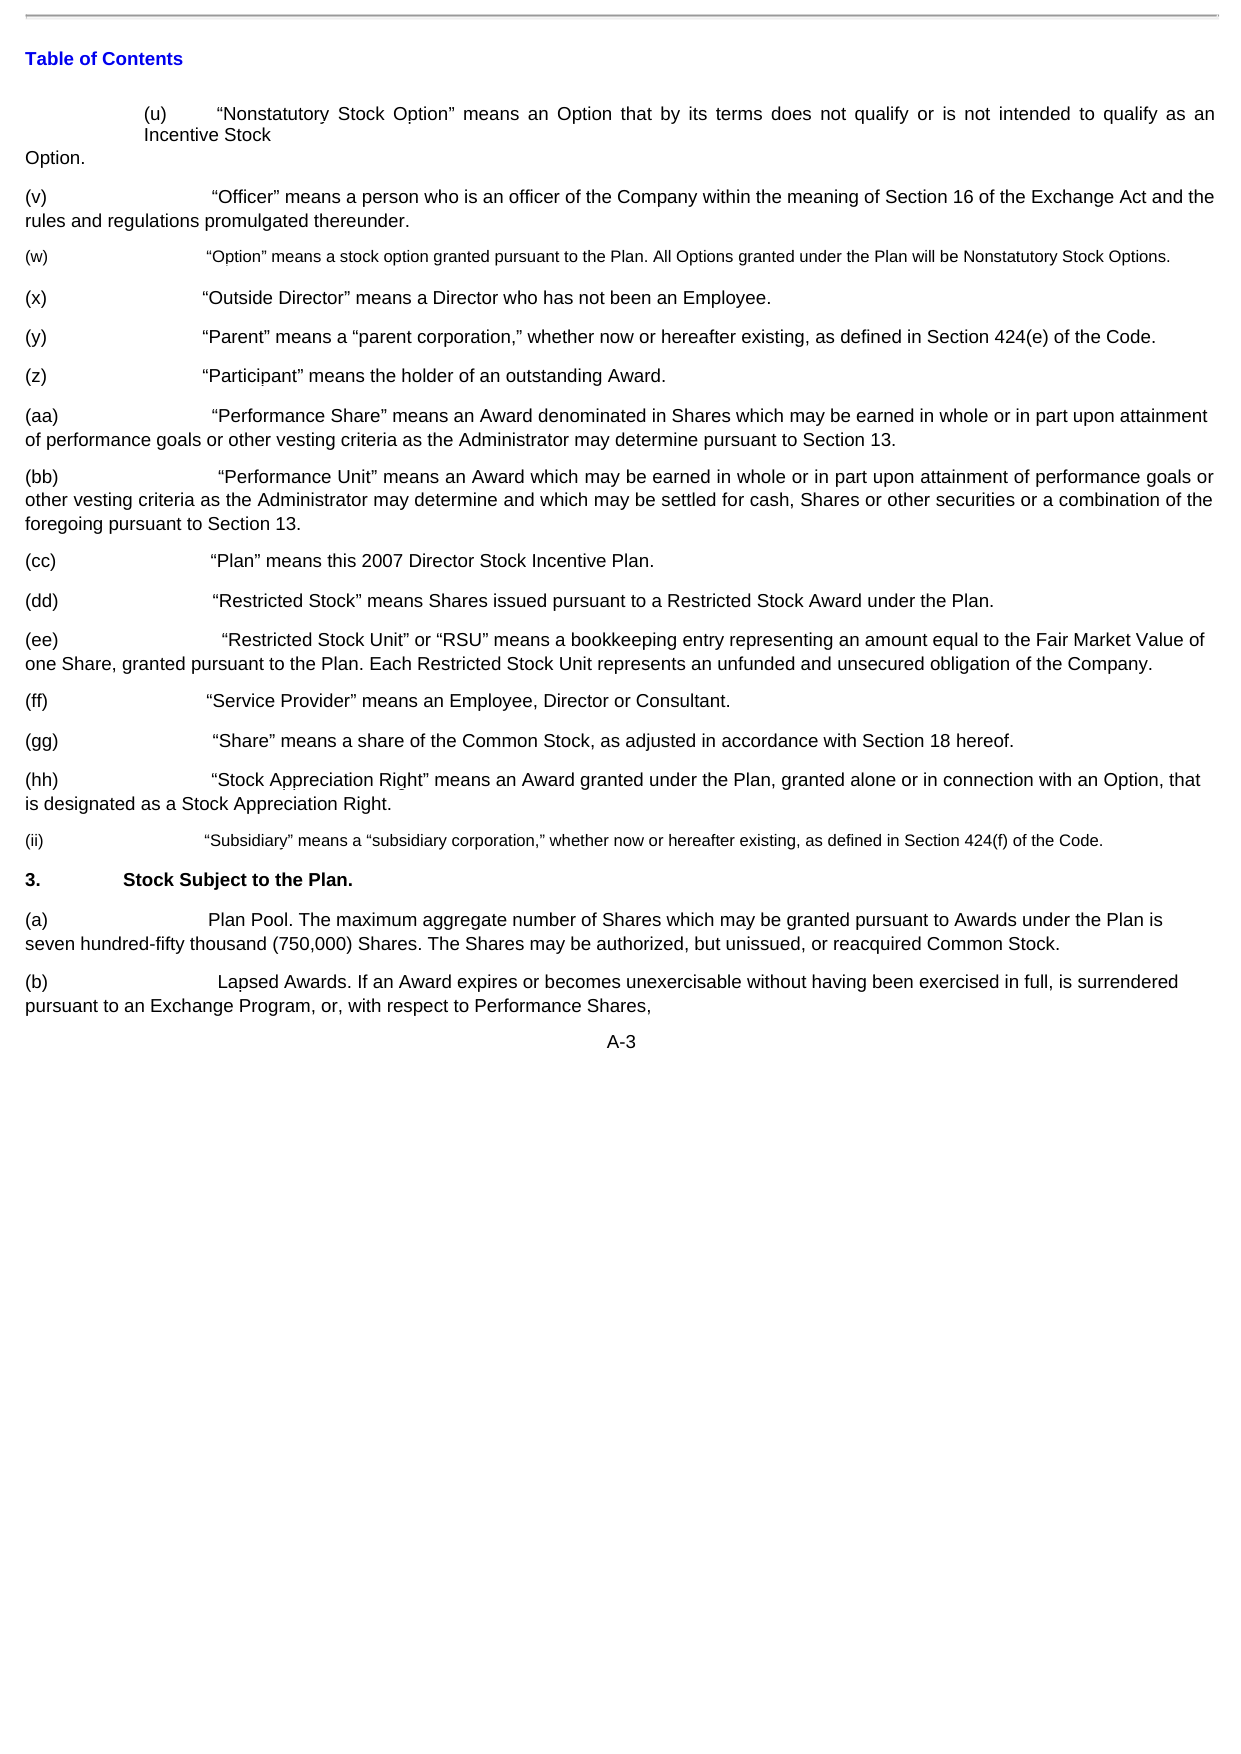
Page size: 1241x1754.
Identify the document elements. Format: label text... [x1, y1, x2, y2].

list “Stock Appreciation Right” means an Award granted under the Plan, granted alone or in connection with an Option, that is designated as a Stock Appreciation Right. [25, 769, 1215, 814]
list Plan Pool. The maximum aggregate number of Shares which may be granted pursuant to Awards under the Plan is seven hundred-fifty thousand (750,000) Shares. The Shares may be authorized, but unissued, or reacquired Common Stock. [25, 909, 1215, 954]
list “Subsidiary” means a “subsidiary corporation,” whether now or hereafter existing, as defined in Section 424(f) of the Code. [25, 830, 1215, 849]
list “Performance Share” means an Award denominated in Shares which may be earned in whole or in part upon attainment of performance goals or other vesting criteria as the Administrator may determine pursuant to Section 13. [25, 404, 1215, 450]
list “Officer” means a person who is an officer of the Company within the meaning of Section 16 of the Exchange Act and the rules and regulations promulgated thereunder. [25, 186, 1215, 231]
list “Performance Unit” means an Award which may be earned in whole or in part upon attainment of performance goals or other vesting criteria as the Administrator may determine and which may be settled for cash, Shares or other securities or a combination of the foregoing pursuant to Section 13. [25, 466, 1215, 534]
text Option. [25, 147, 1215, 168]
list “Share” means a share of the Common Stock, as adjusted in accordance with Section 18 hereof. [25, 730, 1215, 751]
list “Service Provider” means an Employee, Director or Consultant. [25, 690, 1215, 712]
list “Outside Director” means a Director who has not been an Employee. [25, 286, 1215, 308]
text Table of Contents [25, 48, 1215, 69]
text (u) “Nonstatutory Stock Option” means an Option that by its terms does not qualify or is not intended to qualify as an Incentive Stock [144, 102, 1215, 145]
list “Parent” means a “parent corporation,” whether now or hereafter existing, as defined in Section 424(e) of the Code. [25, 326, 1215, 347]
list “Participant” means the holder of an outstanding Award. [25, 365, 1215, 387]
list Stock Subject to the Plan. [25, 869, 1215, 891]
list Lapsed Awards. If an Award expires or becomes unexercisable without having been exercised in full, is surrendered pursuant to an Exchange Program, or, with respect to Performance Shares, [25, 971, 1215, 1016]
list “Restricted Stock Unit” or “RSU” means a bookkeeping entry representing an amount equal to the Fair Market Value of one Share, granted pursuant to the Plan. Each Restricted Stock Unit represents an unfunded and unsecured obligation of the Company. [25, 629, 1215, 674]
list “Option” means a stock option granted pursuant to the Plan. All Options granted under the Plan will be Nonstatutory Stock Options. [25, 247, 1215, 266]
list “Plan” means this 2007 Director Stock Incentive Plan. [25, 550, 1215, 572]
list “Restricted Stock” means Shares issued pursuant to a Restricted Stock Award under the Plan. [25, 589, 1215, 611]
text A-3 [25, 1031, 1217, 1052]
picture [23, 14, 1220, 21]
